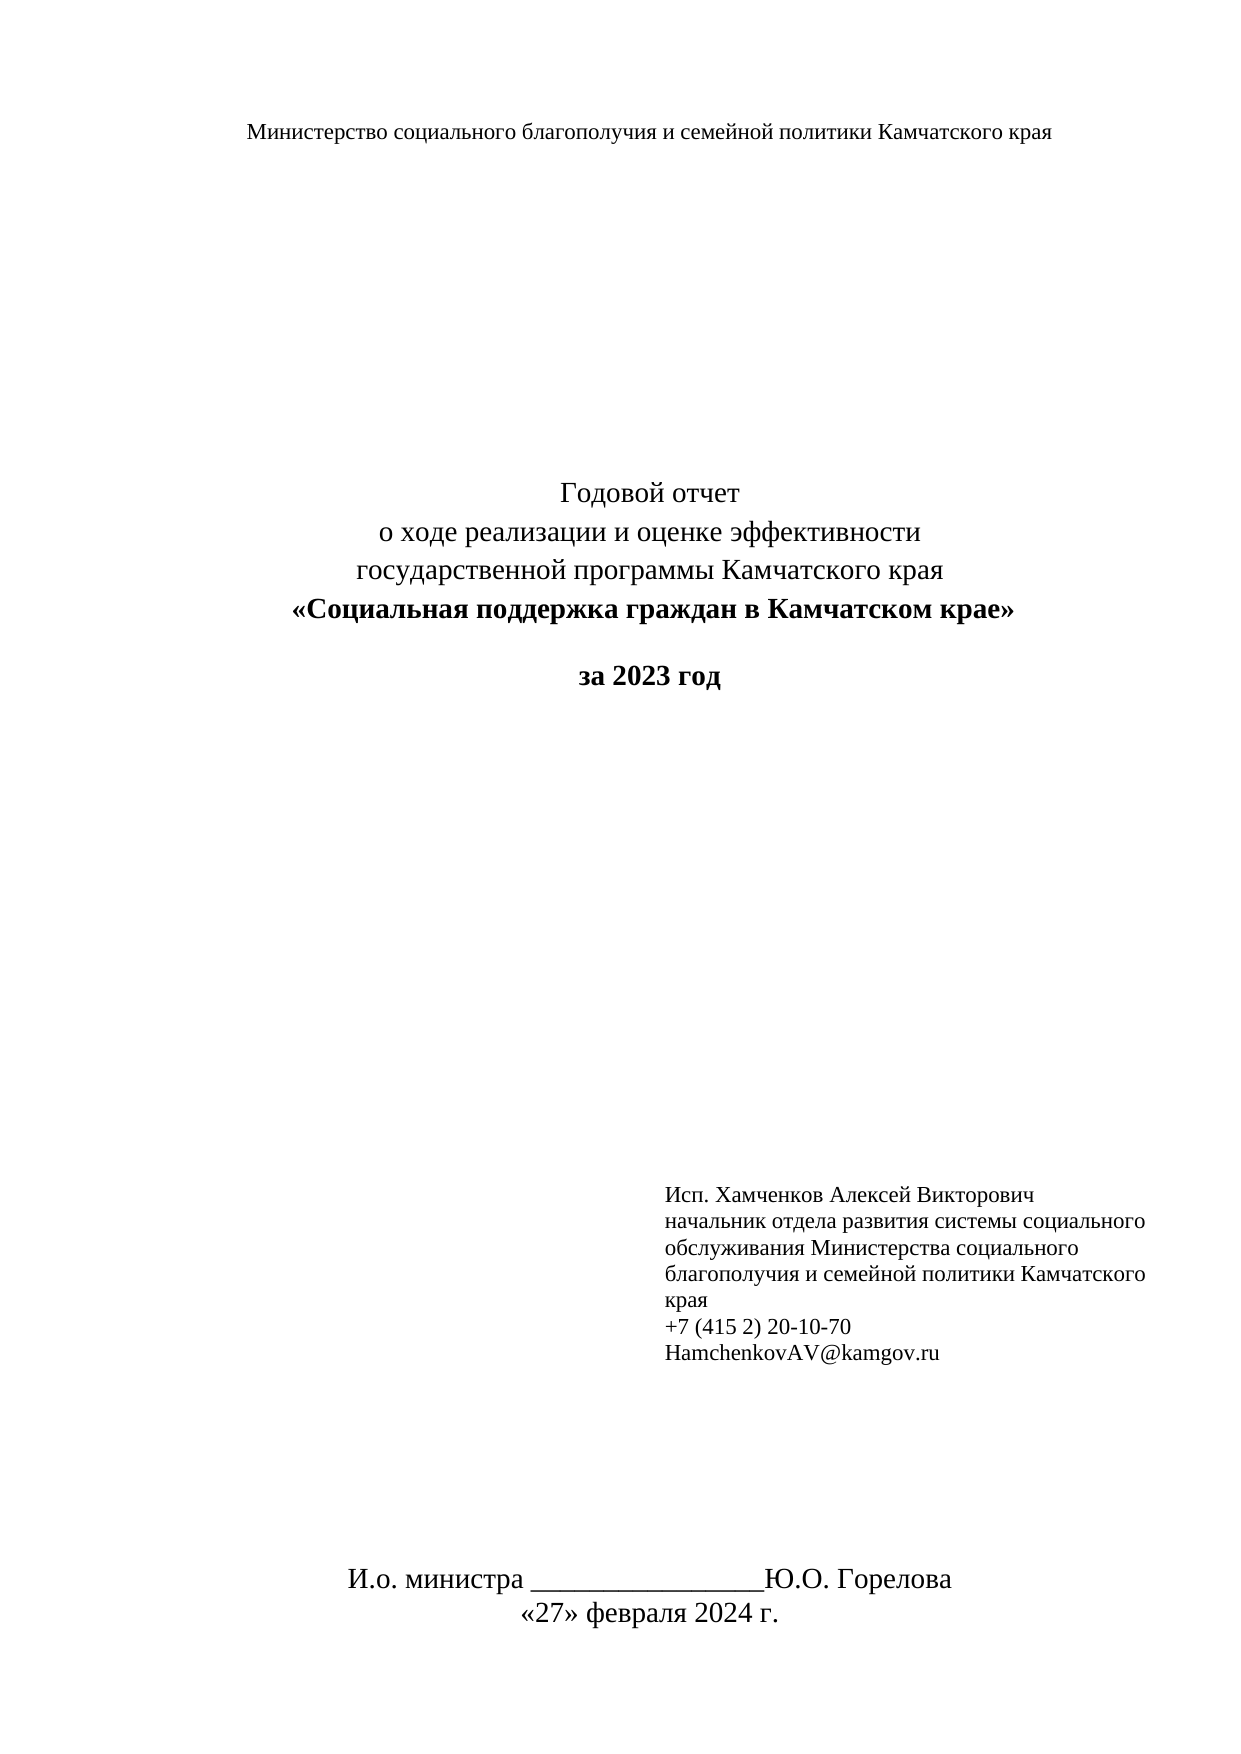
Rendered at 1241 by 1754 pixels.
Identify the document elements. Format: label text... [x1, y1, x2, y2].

text «Социальная поддержка граждан в Камчатском крае» [148, 591, 1152, 624]
text государственной программы Камчатского края [148, 552, 1152, 586]
text +7 (415 2) 20-10-70 [664, 1313, 1152, 1339]
text Исп. Хамченков Алексей Викторович [664, 1181, 1152, 1207]
text о ходе реализации и оценке эффективности [148, 514, 1152, 547]
text «27» февраля 2024 г. [148, 1595, 1152, 1628]
text начальник отдела развития системы социального обслуживания Министерства социального благополучия и семейной политики Камчатского края [664, 1207, 1152, 1313]
text HamchenkovAV@kamgov.ru [664, 1339, 1152, 1366]
text Министерство социального благополучия и семейной политики Камчатского края [148, 118, 1152, 144]
text за 2023 год [148, 658, 1152, 692]
text Годовой отчет [148, 475, 1152, 509]
text И.о. министра ________________Ю.О. Горелова [148, 1561, 1152, 1595]
